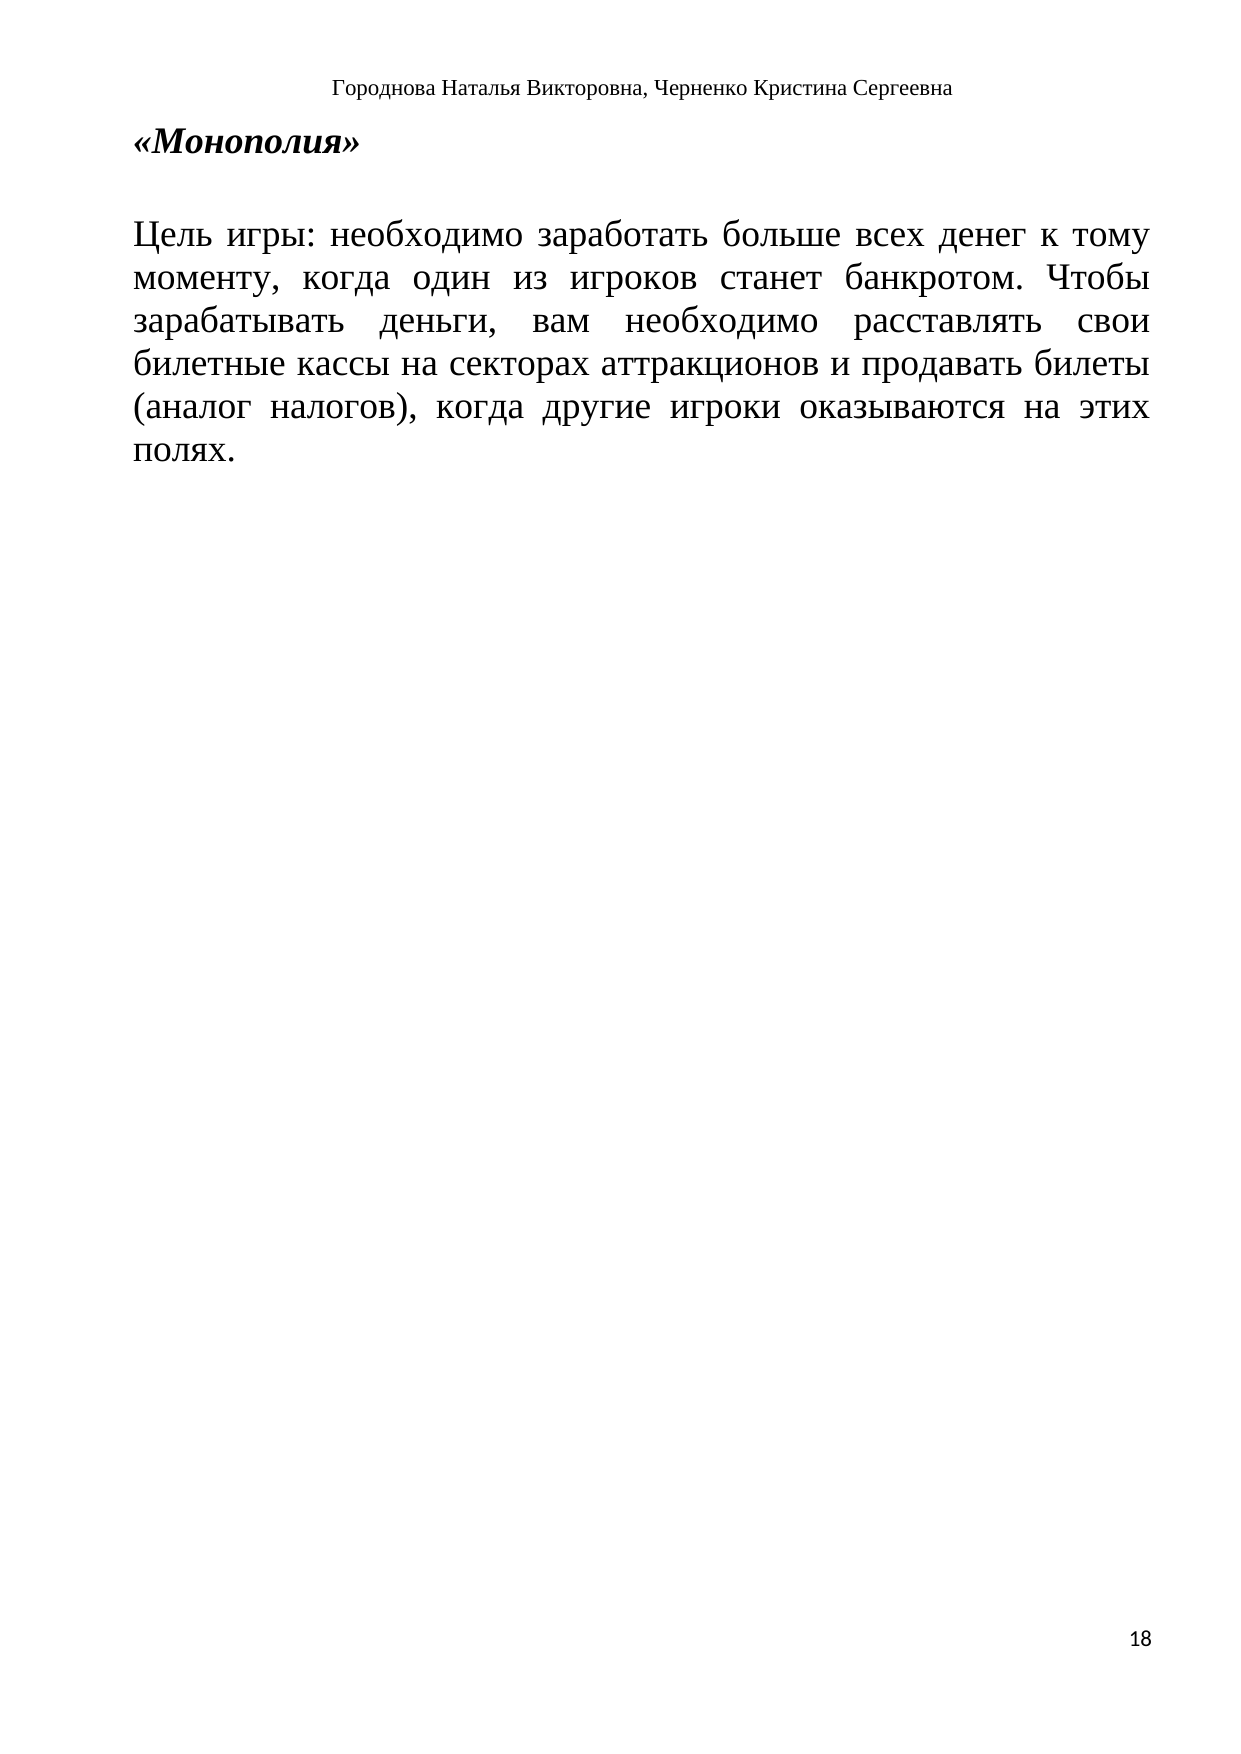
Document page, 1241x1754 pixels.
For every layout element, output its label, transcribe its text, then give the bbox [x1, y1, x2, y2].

text Цель игры: необходимо заработать больше всех денег к тому моменту, когда один из игроков станет банкротом. Чтобы зарабатывать деньги, вам необходимо расставлять свои билетные кассы на секторах аттракционов и продавать билеты (аналог налогов), когда другие игроки оказываются на этих полях. [133, 211, 1152, 470]
text «Монополия» [133, 118, 1152, 161]
